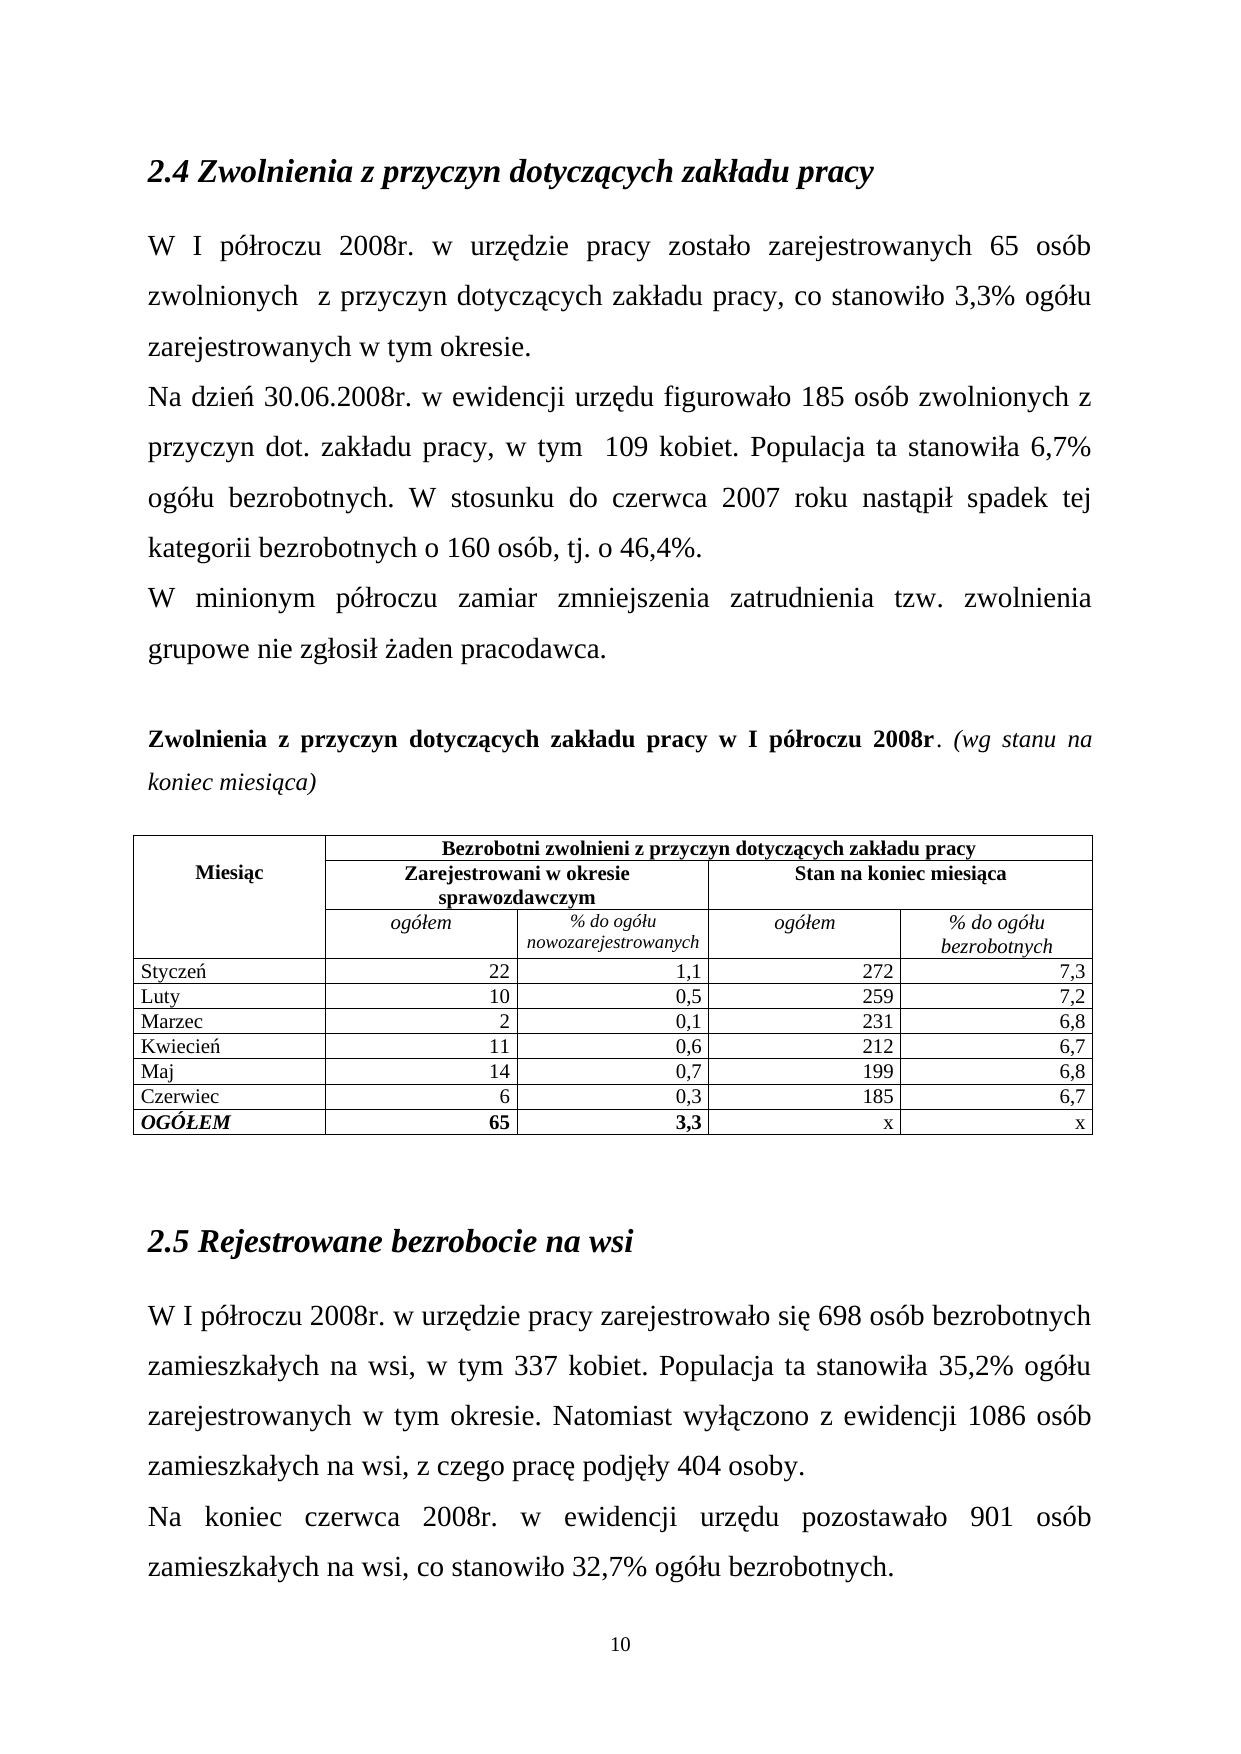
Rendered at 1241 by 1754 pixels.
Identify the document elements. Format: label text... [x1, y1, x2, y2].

table_cell x [709, 1110, 900, 1134]
table_cell Marzec [134, 1009, 325, 1033]
table_cell 7,2 [901, 984, 1092, 1008]
table_cell 212 [709, 1034, 900, 1058]
table_cell 272 [709, 959, 900, 983]
table_cell % do ogółu bezrobotnych [901, 910, 1092, 958]
text W minionym półroczu zamiar zmniejszenia zatrudnienia tzw. zwolnienia grupowe nie zgłosił żaden pracodawca. [148, 580, 1093, 664]
table_header Miesiąc [134, 836, 325, 958]
table_cell 6,8 [901, 1059, 1092, 1083]
table_cell 6,7 [901, 1085, 1092, 1108]
table_cell 0,5 [518, 984, 708, 1008]
table_cell Luty [134, 984, 325, 1008]
table_cell x [901, 1110, 1092, 1134]
table_cell 231 [709, 1009, 900, 1033]
table_cell 0,1 [518, 1009, 708, 1033]
text Zwolnienia z przyczyn dotyczących zakładu pracy w I półroczu 2008r. (wg stanu na koniec miesiąca) [148, 724, 1093, 796]
table_cell Stan na koniec miesiąca [709, 861, 1092, 909]
table_cell % do ogółu nowozarejestrowanych [518, 910, 708, 958]
table_cell ogółem [326, 910, 517, 958]
table_cell Kwiecień [134, 1034, 325, 1058]
text W I półroczu 2008r. w urzędzie pracy zostało zarejestrowanych 65 osób zwolnionych z przyczyn dotyczących zakładu pracy, co stanowiło 3,3% ogółu zarejestrowanych w tym okresie. [148, 228, 1093, 362]
text 2.5 Rejestrowane bezrobocie na wsi [148, 1221, 1093, 1259]
table_cell Styczeń [134, 959, 325, 983]
table_cell 7,3 [901, 959, 1092, 983]
text W I półroczu 2008r. w urzędzie pracy zarejestrowało się 698 osób bezrobotnych zamieszkałych na wsi, w tym 337 kobiet. Populacja ta stanowiła 35,2% ogółu zarejestrowanych w tym okresie. Natomiast wyłączono z ewidencji 1086 osób zamieszkałych na wsi, z czego pracę podjęły 404 osoby. [148, 1298, 1093, 1482]
table_cell 65 [326, 1110, 517, 1134]
text 2.4 Zwolnienia z przyczyn dotyczących zakładu pracy [148, 152, 1093, 190]
table_cell 0,6 [518, 1034, 708, 1058]
text Na dzień 30.06.2008r. w ewidencji urzędu figurowało 185 osób zwolnionych z przyczyn dot. zakładu pracy, w tym 109 kobiet. Populacja ta stanowiła 6,7% ogółu bezrobotnych. W stosunku do czerwca 2007 roku nastąpił spadek tej kategorii bezrobotnych o 160 osób, tj. o 46,4%. [148, 379, 1093, 564]
table_cell 0,7 [518, 1059, 708, 1083]
text Na koniec czerwca 2008r. w ewidencji urzędu pozostawało 901 osób zamieszkałych na wsi, co stanowiło 32,7% ogółu bezrobotnych. [148, 1499, 1093, 1583]
table_cell 14 [326, 1059, 517, 1083]
table_cell ogółem [709, 910, 900, 958]
table_cell 185 [709, 1085, 900, 1108]
table_cell 1,1 [518, 959, 708, 983]
table_cell 10 [326, 984, 517, 1008]
table_cell Zarejestrowani w okresie sprawozdawczym [326, 861, 708, 909]
table_cell Czerwiec [134, 1085, 325, 1108]
table_cell Maj [134, 1059, 325, 1083]
table_header Bezrobotni zwolnieni z przyczyn dotyczących zakładu pracy [326, 836, 1092, 859]
table_cell 6,8 [901, 1009, 1092, 1033]
table_cell 22 [326, 959, 517, 983]
table_cell 0,3 [518, 1085, 708, 1108]
table_cell 11 [326, 1034, 517, 1058]
table_cell 259 [709, 984, 900, 1008]
table_cell 3,3 [518, 1110, 708, 1134]
table_cell 2 [326, 1009, 517, 1033]
table_cell 6,7 [901, 1034, 1092, 1058]
table_cell OGÓŁEM [134, 1110, 325, 1134]
table_cell 199 [709, 1059, 900, 1083]
table_cell 6 [326, 1085, 517, 1108]
